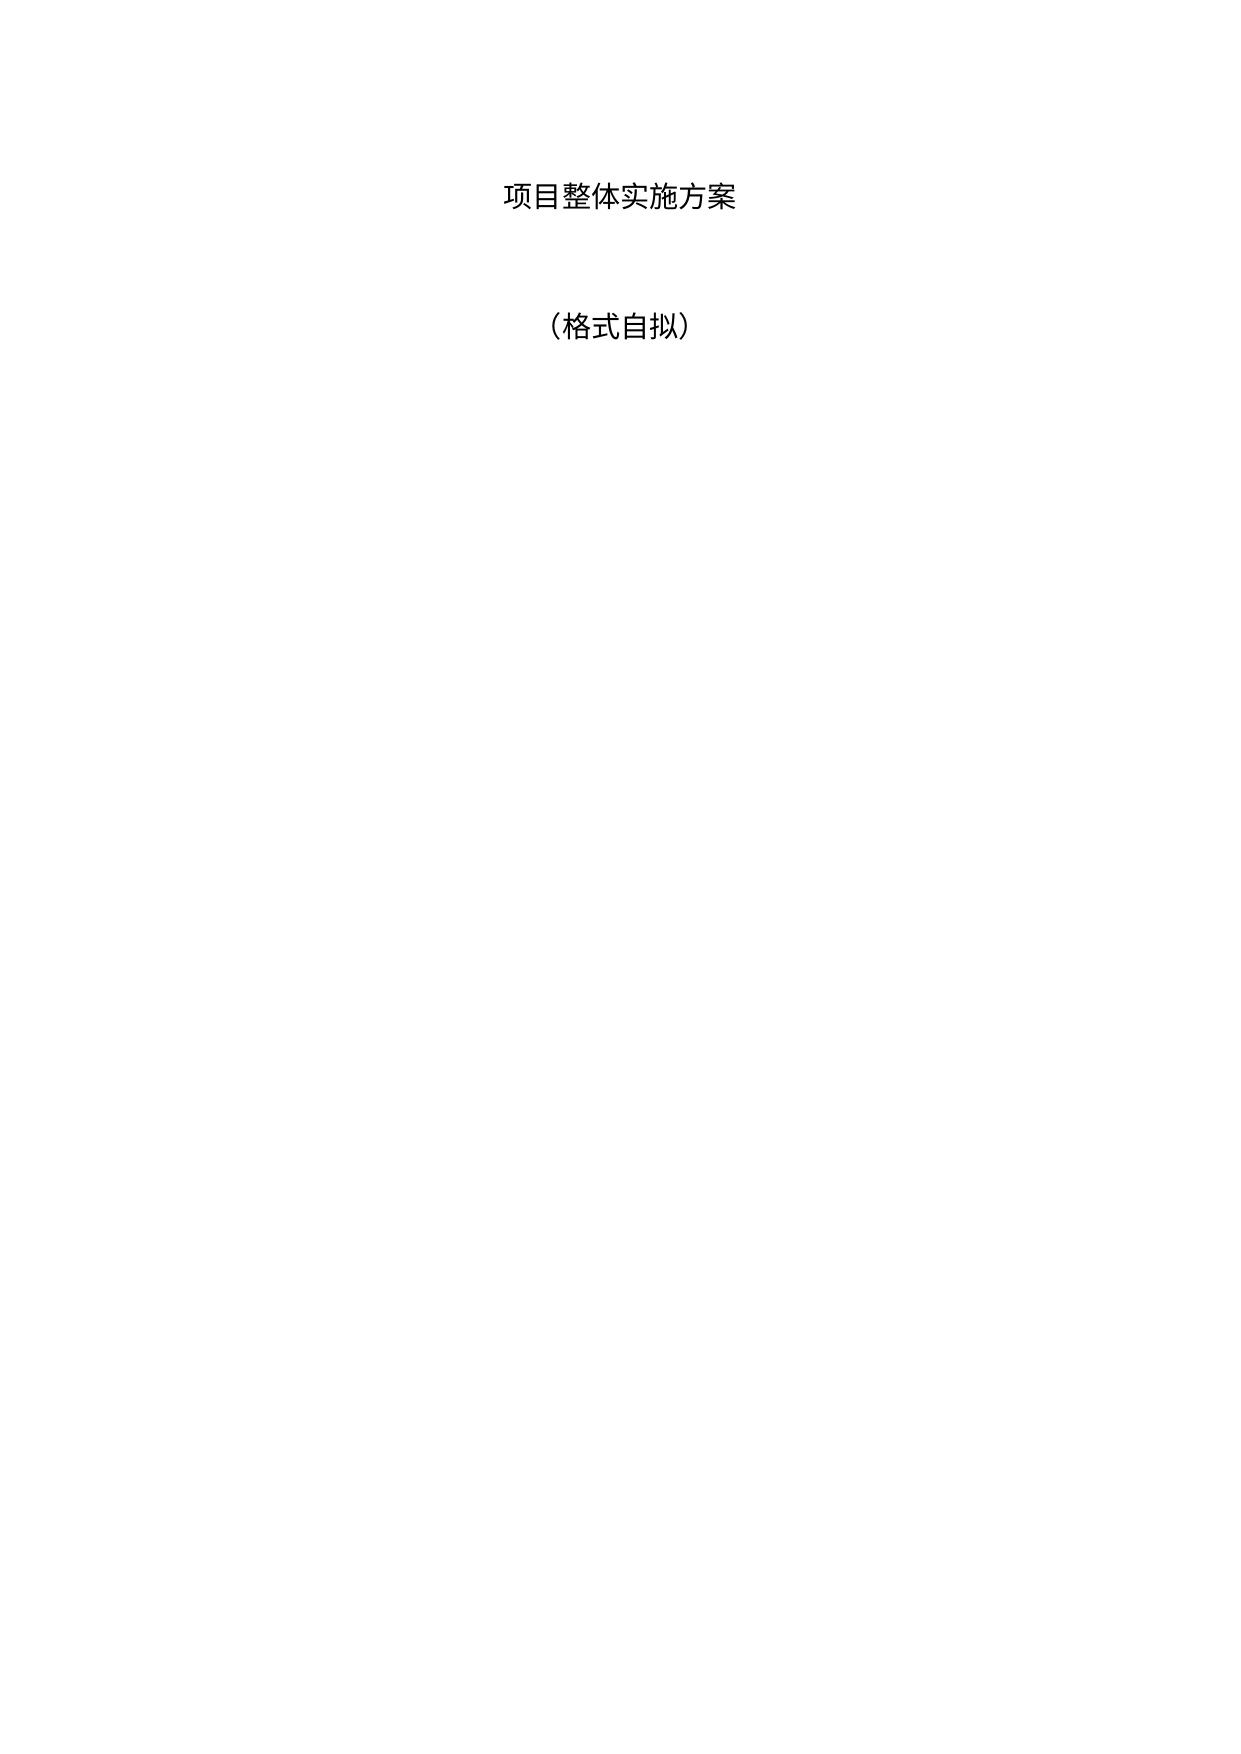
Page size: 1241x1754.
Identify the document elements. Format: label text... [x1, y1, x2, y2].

text 项目整体实施方案 [187, 162, 1053, 227]
text （格式自拟） [187, 292, 1053, 357]
